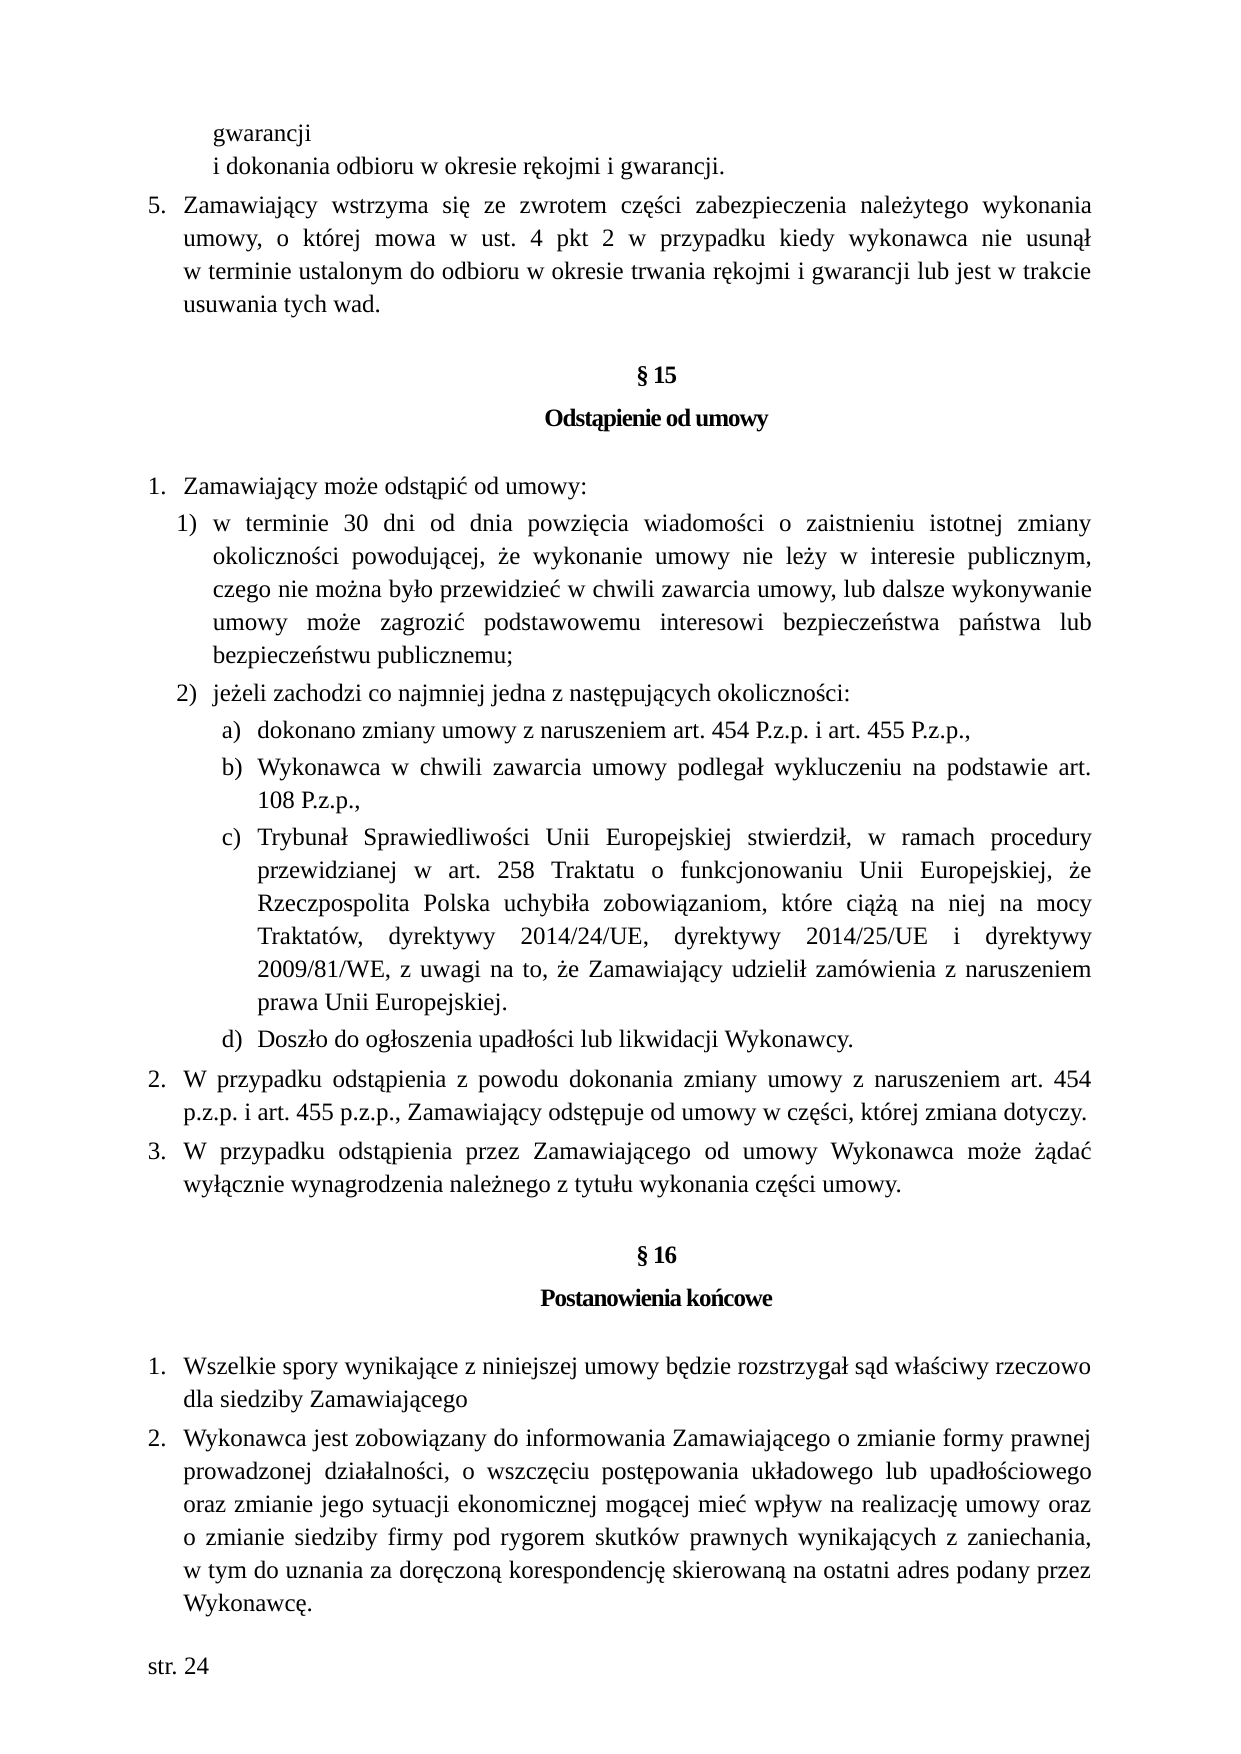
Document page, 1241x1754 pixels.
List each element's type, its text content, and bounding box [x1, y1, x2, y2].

subtitle Wykonawca w chwili zawarcia umowy podlegał wykluczeniu na podstawie art. 108 P.z.p., [222, 752, 1092, 814]
title Postanowienia końcowe [148, 1283, 1092, 1312]
title Odstąpienie od umowy [148, 403, 1092, 432]
subtitle jeżeli zachodzi co najmniej jedna z następujących okoliczności: [197, 678, 1092, 706]
subtitle W przypadku odstąpienia przez Zamawiającego od umowy Wykonawca może żądać wyłącznie wynagrodzenia należnego z tytułu wykonania części umowy. [148, 1136, 1092, 1198]
subtitle Wykonawca jest zobowiązany do informowania Zamawiającego o zmianie formy prawnej prowadzonej działalności, o wszczęciu postępowania układowego lub upadłościowego oraz zmianie jego sytuacji ekonomicznej mogącej mieć wpływ na realizację umowy oraz o zmianie siedziby firmy pod rygorem skutków prawnych wynikających z zaniechania, w tym do uznania za doręczoną korespondencję skierowaną na ostatni adres podany przez Wykonawcę. [148, 1423, 1092, 1617]
title § 15 [148, 360, 1092, 389]
subtitle dokonano zmiany umowy z naruszeniem art. 454 P.z.p. i art. 455 P.z.p., [222, 715, 1092, 744]
subtitle Doszło do ogłoszenia upadłości lub likwidacji Wykonawcy. [222, 1024, 1092, 1053]
subtitle Trybunał Sprawiedliwości Unii Europejskiej stwierdził, w ramach procedury przewidzianej w art. 258 Traktatu o funkcjonowaniu Unii Europejskiej, że Rzeczpospolita Polska uchybiła zobowiązaniom, które ciążą na niej na mocy Traktatów, dyrektywy 2014/24/UE, dyrektywy 2014/25/UE i dyrektywy 2009/81/WE, z uwagi na to, że Zamawiający udzielił zamówienia z naruszeniem prawa Unii Europejskiej. [222, 822, 1092, 1016]
subtitle Wszelkie spory wynikające z niniejszej umowy będzie rozstrzygał sąd właściwy rzeczowo dla siedziby Zamawiającego [148, 1351, 1092, 1413]
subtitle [197, 118, 1092, 180]
subtitle w terminie 30 dni od dnia powzięcia wiadomości o zaistnieniu istotnej zmiany okoliczności powodującej, że wykonanie umowy nie leży w interesie publicznym, czego nie można było przewidzieć w chwili zawarcia umowy, lub dalsze wykonywanie umowy może zagrozić podstawowemu interesowi bezpieczeństwa państwa lub bezpieczeństwu publicznemu; [197, 508, 1092, 669]
subtitle Zamawiający wstrzyma się ze zwrotem części zabezpieczenia należytego wykonania umowy, o której mowa w ust. 4 pkt 2 w przypadku kiedy wykonawca nie usunął w terminie ustalonym do odbioru w okresie trwania rękojmi i gwarancji lub jest w trakcie usuwania tych wad. [148, 190, 1092, 318]
subtitle W przypadku odstąpienia z powodu dokonania zmiany umowy z naruszeniem art. 454 p.z.p. i art. 455 p.z.p., Zamawiający odstępuje od umowy w części, której zmiana dotyczy. [148, 1064, 1092, 1126]
title § 16 [148, 1240, 1092, 1268]
subtitle Zamawiający może odstąpić od umowy: [148, 471, 1092, 500]
